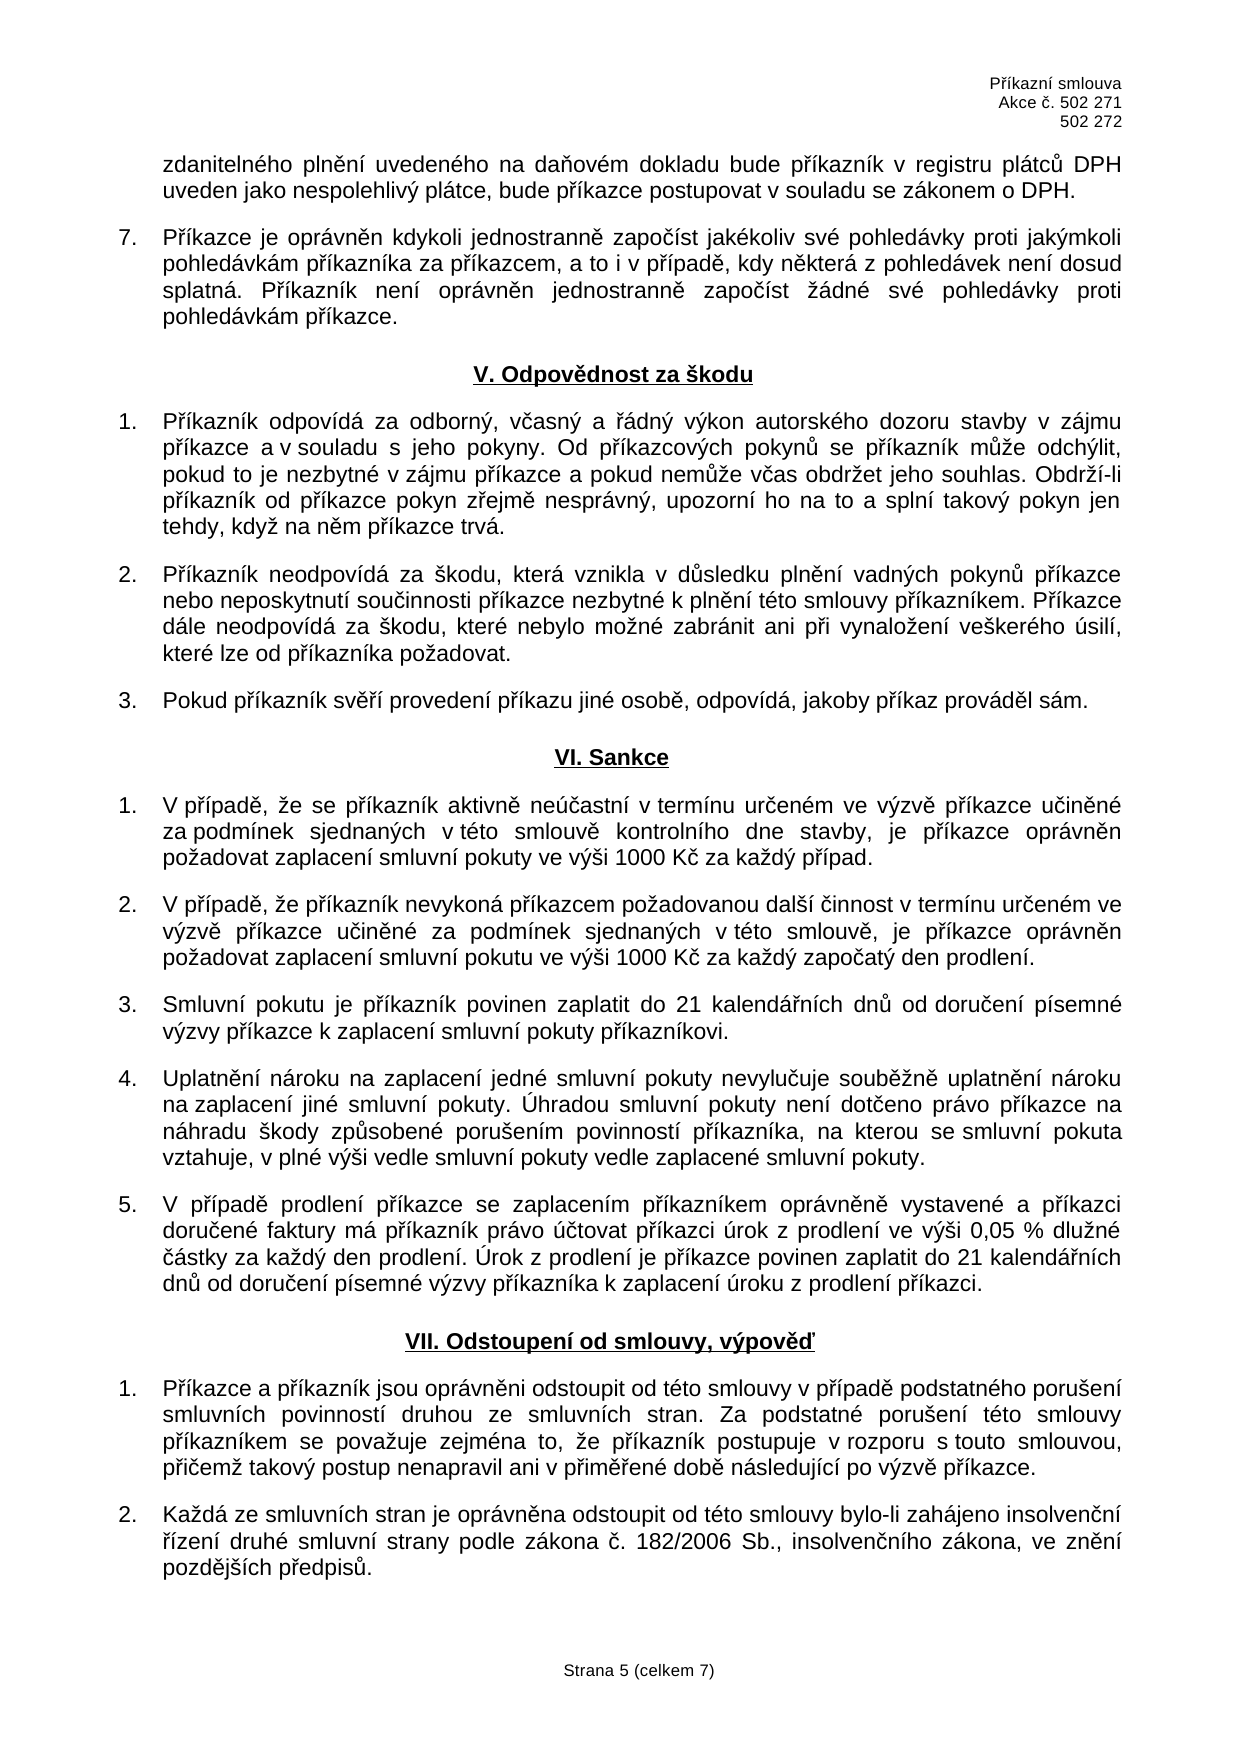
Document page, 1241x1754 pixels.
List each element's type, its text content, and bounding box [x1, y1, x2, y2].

text V případě, že se příkazník aktivně neúčastní v termínu určeném ve výzvě příkazce učiněné za podmínek sjednaných v této smlouvě kontrolního dne stavby, je příkazce oprávněn požadovat zaplacení smluvní pokuty ve výši 1000 Kč za každý případ. [118, 792, 1122, 871]
text Odpovědnost za škodu [118, 361, 1122, 387]
text Uplatnění nároku na zaplacení jedné smluvní pokuty nevylučuje souběžně uplatnění nároku na zaplacení jiné smluvní pokuty. Úhradou smluvní pokuty není dotčeno právo příkazce na náhradu škody způsobené porušením povinností příkazníka, na kterou se smluvní pokuta vztahuje, v plné výši vedle smluvní pokuty vedle zaplacené smluvní pokuty. [118, 1065, 1122, 1170]
text V případě prodlení příkazce se zaplacením příkazníkem oprávněně vystavené a příkazci doručené faktury má příkazník právo účtovat příkazci úrok z prodlení ve výši 0,05 % dlužné částky za každý den prodlení. Úrok z prodlení je příkazce povinen zaplatit do 21 kalendářních dnů od doručení písemné výzvy příkazníka k zaplacení úroku z prodlení příkazci. [118, 1191, 1122, 1297]
text Každá ze smluvních stran je oprávněna odstoupit od této smlouvy bylo-li zahájeno insolvenční řízení druhé smluvní strany podle zákona č. 182/2006 Sb., insolvenčního zákona, ve znění pozdějších předpisů. [118, 1501, 1122, 1580]
text Příkazce je oprávněn kdykoli jednostranně započíst jakékoliv své pohledávky proti jakýmkoli pohledávkám příkazníka za příkazcem, a to i v případě, kdy některá z pohledávek není dosud splatná. Příkazník není oprávněn jednostranně započíst žádné své pohledávky proti pohledávkám příkazce. [118, 224, 1122, 329]
text Odstoupení od smlouvy, výpověď [118, 1328, 1122, 1354]
text Příkazce a příkazník jsou oprávněni odstoupit od této smlouvy v případě podstatného porušení smluvních povinností druhou ze smluvních stran. Za podstatné porušení této smlouvy příkazníkem se považuje zejména to, že příkazník postupuje v rozporu s touto smlouvou, přičemž takový postup nenapravil ani v přiměřené době následující po výzvě příkazce. [118, 1375, 1122, 1480]
text Sankce [118, 744, 1122, 771]
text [118, 151, 1122, 203]
text Smluvní pokutu je příkazník povinen zaplatit do 21 kalendářních dnů od doručení písemné výzvy příkazce k zaplacení smluvní pokuty příkazníkovi. [118, 991, 1122, 1044]
text Příkazník neodpovídá za škodu, která vznikla v důsledku plnění vadných pokynů příkazce nebo neposkytnutí součinnosti příkazce nezbytné k plnění této smlouvy příkazníkem. Příkazce dále neodpovídá za škodu, které nebylo možné zabránit ani při vynaložení veškerého úsilí, které lze od příkazníka požadovat. [118, 561, 1122, 666]
text Pokud příkazník svěří provedení příkazu jiné osobě, odpovídá, jakoby příkaz prováděl sám. [118, 687, 1122, 713]
text Příkazník odpovídá za odborný, včasný a řádný výkon autorského dozoru stavby v zájmu příkazce a v souladu s jeho pokyny. Od příkazcových pokynů se příkazník může odchýlit, pokud to je nezbytné v zájmu příkazce a pokud nemůže včas obdržet jeho souhlas. Obdrží-li příkazník od příkazce pokyn zřejmě nesprávný, upozorní ho na to a splní takový pokyn jen tehdy, když na něm příkazce trvá. [118, 408, 1122, 540]
text V případě, že příkazník nevykoná příkazcem požadovanou další činnost v termínu určeném ve výzvě příkazce učiněné za podmínek sjednaných v této smlouvě, je příkazce oprávněn požadovat zaplacení smluvní pokutu ve výši 1000 Kč za každý započatý den prodlení. [118, 891, 1122, 971]
